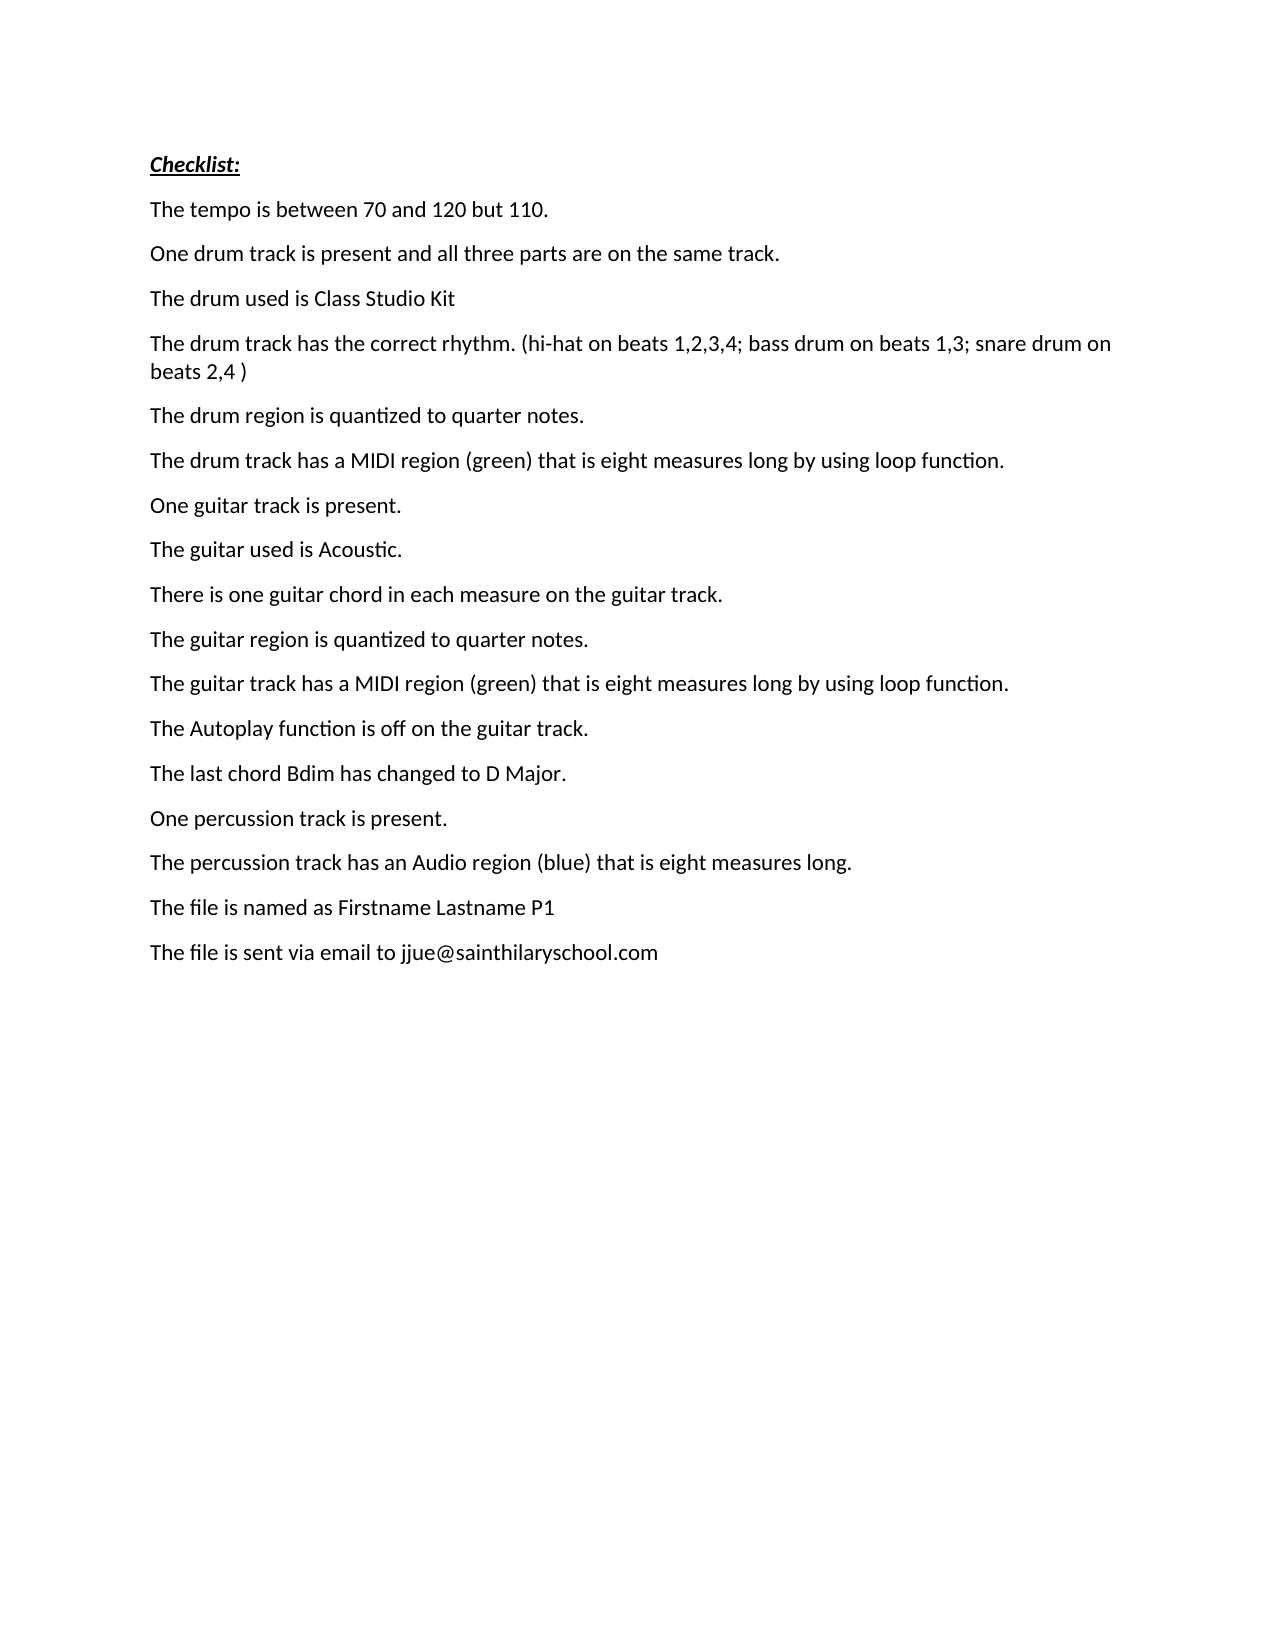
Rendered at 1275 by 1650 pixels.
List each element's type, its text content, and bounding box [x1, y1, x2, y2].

text One percussion track is present. [150, 804, 1125, 832]
text The guitar track has a MIDI region (green) that is eight measures long by using loop function. [150, 669, 1125, 698]
text The last chord Bdim has changed to D Major. [150, 759, 1125, 787]
text The percussion track has an Audio region (blue) that is eight measures long. [150, 848, 1125, 876]
text The file is sent via email to jjue@sainthilaryschool.com [150, 938, 1125, 966]
text The file is named as Firstname Lastname P1 [150, 893, 1125, 921]
text The drum region is quantized to quarter notes. [150, 401, 1125, 429]
text The guitar used is Acoustic. [150, 536, 1125, 563]
text The drum used is Class Studio Kit [150, 284, 1125, 312]
text Checklist: [150, 150, 1125, 178]
text One drum track is present and all three parts are on the same track. [150, 239, 1125, 267]
text There is one guitar chord in each measure on the guitar track. [150, 580, 1125, 608]
text The tempo is between 70 and 120 but 110. [150, 195, 1125, 223]
text The drum track has a MIDI region (green) that is eight measures long by using loop function. [150, 446, 1125, 474]
text One guitar track is present. [150, 491, 1125, 519]
text The guitar region is quantized to quarter notes. [150, 625, 1125, 653]
text The Autoplay function is off on the guitar track. [150, 714, 1125, 742]
text The drum track has the correct rhythm. (hi-hat on beats 1,2,3,4; bass drum on beats 1,3; snare drum on beats 2,4 ) [150, 329, 1125, 385]
